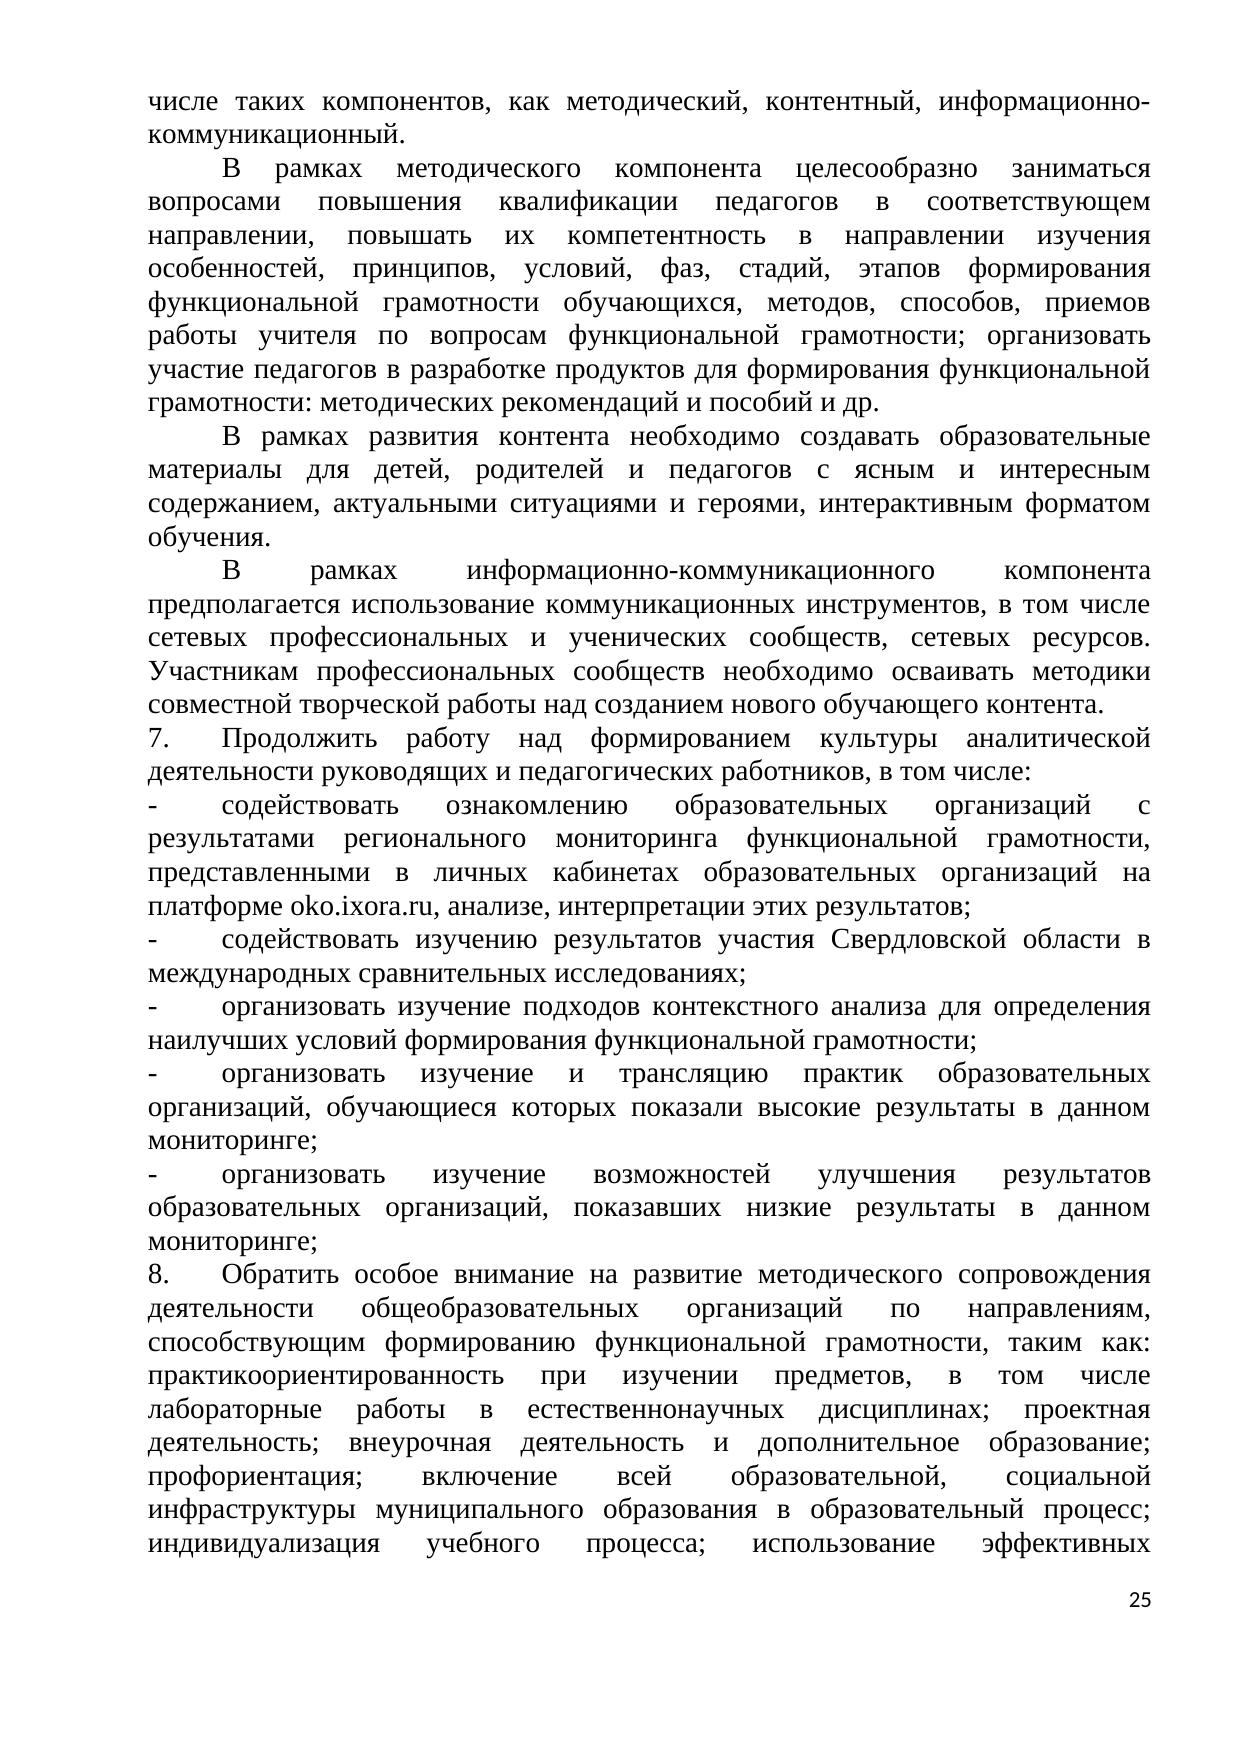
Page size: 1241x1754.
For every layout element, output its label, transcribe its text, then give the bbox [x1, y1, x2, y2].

text - содействовать ознакомлению образовательных организаций с результатами регионального мониторинга функциональной грамотности, представленными в личных кабинетах образовательных организаций на платформе oko.ixora.ru, анализе, интерпретации этих результатов; [148, 787, 1152, 921]
text - организовать изучение подходов контекстного анализа для определения наилучших условий формирования функциональной грамотности; [148, 988, 1152, 1055]
text - организовать изучение и трансляцию практик образовательных организаций, обучающиеся которых показали высокие результаты в данном мониторинге; [148, 1055, 1152, 1156]
text В рамках методического компонента целесообразно заниматься вопросами повышения квалификации педагогов в соответствующем направлении, повышать их компетентность в направлении изучения особенностей, принципов, условий, фаз, стадий, этапов формирования функциональной грамотности обучающихся, методов, способов, приемов работы учителя по вопросам функциональной грамотности; организовать участие педагогов в разработке продуктов для формирования функциональной грамотности: методических рекомендаций и пособий и др. [148, 150, 1152, 418]
text В рамках информационно-коммуникационного компонента предполагается использование коммуникационных инструментов, в том числе сетевых профессиональных и ученических сообществ, сетевых ресурсов. Участникам профессиональных сообществ необходимо осваивать методики совместной творческой работы над созданием нового обучающего контента. [148, 552, 1152, 720]
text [148, 1257, 1152, 1558]
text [148, 83, 1152, 150]
text - организовать изучение возможностей улучшения результатов образовательных организаций, показавших низкие результаты в данном мониторинге; [148, 1156, 1152, 1257]
text - содействовать изучению результатов участия Свердловской области в международных сравнительных исследованиях; [148, 921, 1152, 988]
text В рамках развития контента необходимо создавать образовательные материалы для детей, родителей и педагогов с ясным и интересным содержанием, актуальными ситуациями и героями, интерактивным форматом обучения. [148, 418, 1152, 552]
text 7. Продолжить работу над формированием культуры аналитической деятельности руководящих и педагогических работников, в том числе: [148, 720, 1152, 787]
